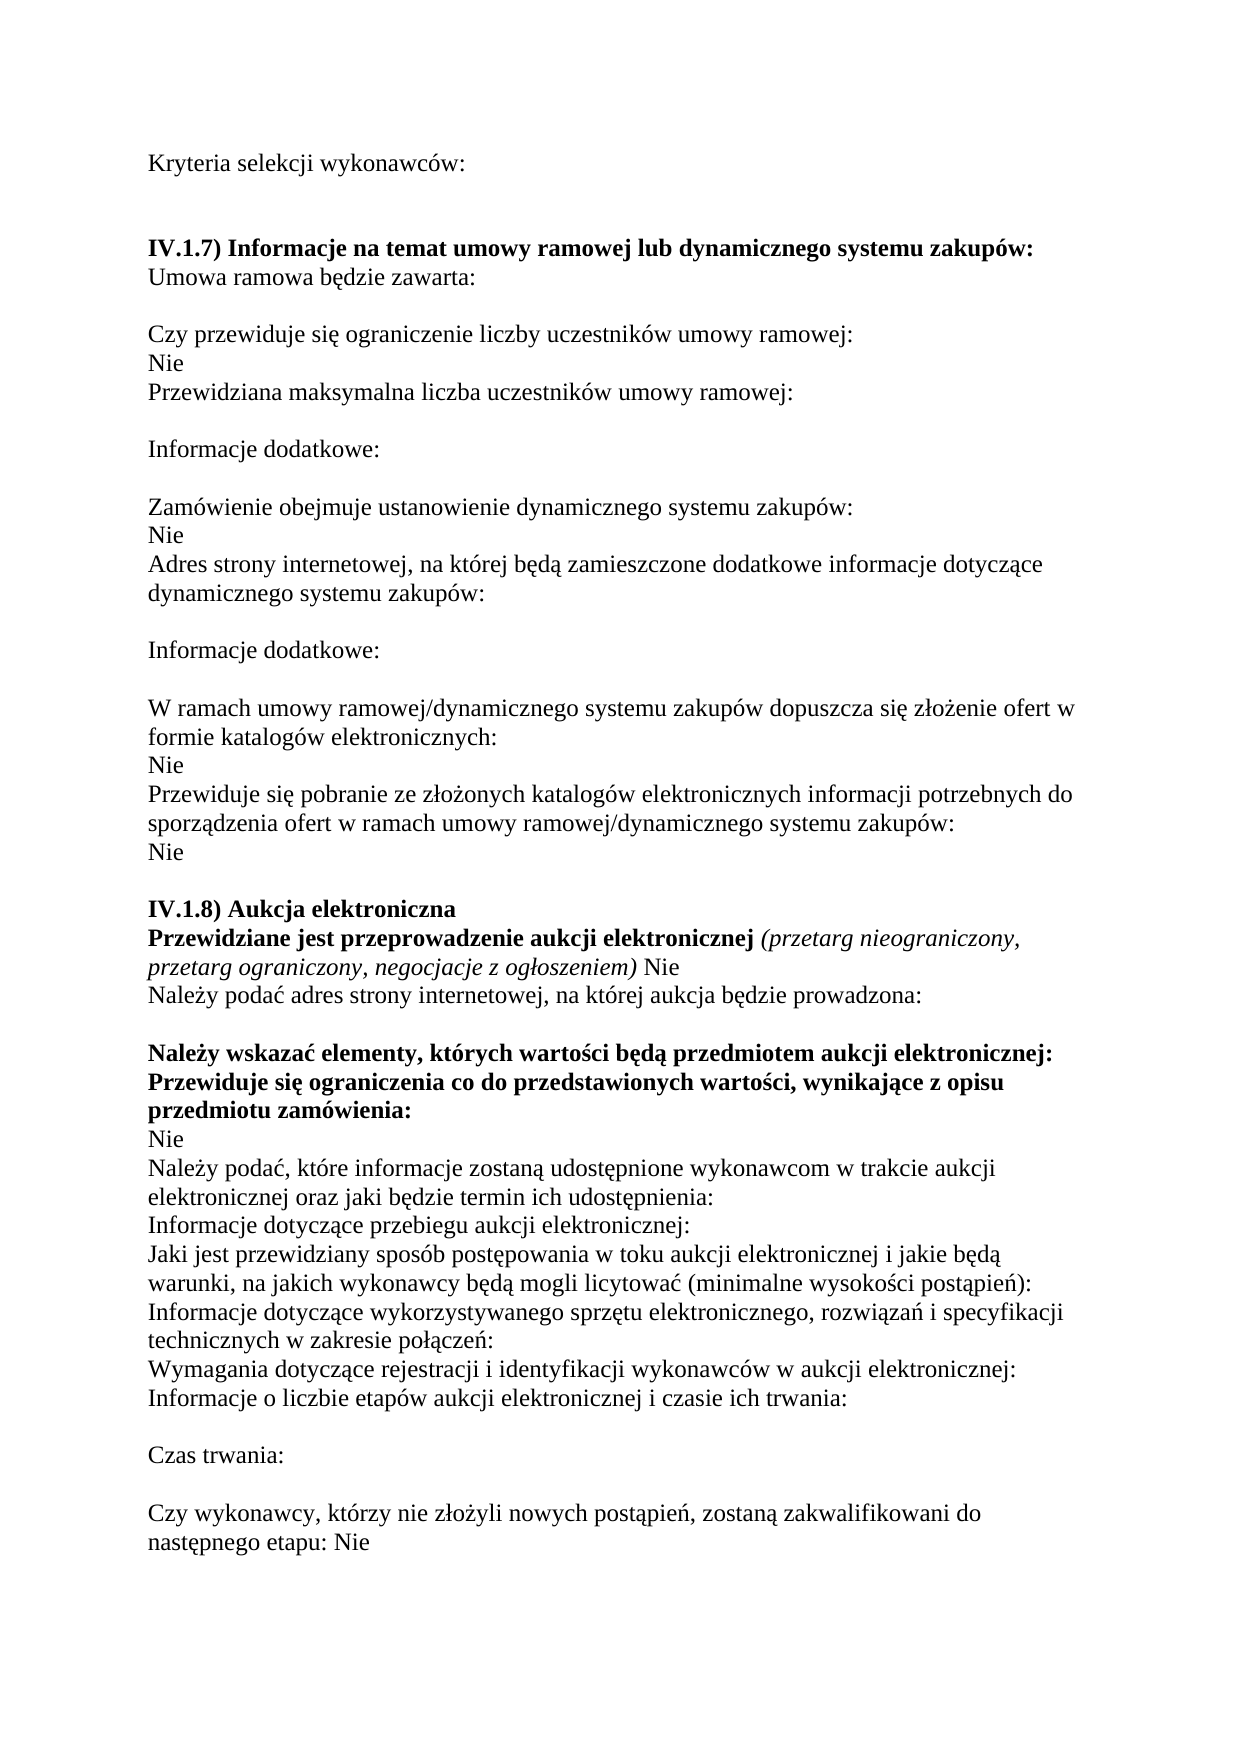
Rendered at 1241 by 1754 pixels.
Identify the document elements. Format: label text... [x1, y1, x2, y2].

text Umowa ramowa będzie zawarta: Czy przewiduje się ograniczenie liczby uczestników umowy ramowej: Nie Przewidziana maksymalna liczba uczestników umowy ramowej: Informacje dodatkowe: Zamówienie obejmuje ustanowienie dynamicznego systemu zakupów: Nie Adres strony internetowej, na której będą zamieszczone dodatkowe informacje dotyczące dynamicznego systemu zakupów: Informacje dodatkowe: W ramach umowy ramowej/dynamicznego systemu zakupów dopuszcza się złożenie ofert w formie katalogów elektronicznych: Nie Przewiduje się pobranie ze złożonych katalogów elektronicznych informacji potrzebnych do sporządzenia ofert w ramach umowy ramowej/dynamicznego systemu zakupów: Nie [148, 262, 1093, 866]
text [148, 1412, 1093, 1556]
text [148, 148, 1093, 204]
text IV.1.7) Informacje na temat umowy ramowej lub dynamicznego systemu zakupów: [148, 204, 1093, 262]
text IV.1.8) Aukcja elektroniczna Przewidziane jest przeprowadzenie aukcji elektronicznej (przetarg nieograniczony, przetarg ograniczony, negocjacje z ogłoszeniem) Nie Należy podać adres strony internetowej, na której aukcja będzie prowadzona: Należy wskazać elementy, których wartości będą przedmiotem aukcji elektronicznej: Przewiduje się ograniczenia co do przedstawionych wartości, wynikające z opisu przedmiotu zamówienia: Nie Należy podać, które informacje zostaną udostępnione wykonawcom w trakcie aukcji elektronicznej oraz jaki będzie termin ich udostępnienia: Informacje dotyczące przebiegu aukcji elektronicznej: Jaki jest przewidziany sposób postępowania w toku aukcji elektronicznej i jakie będą warunki, na jakich wykonawcy będą mogli licytować (minimalne wysokości postąpień): Informacje dotyczące wykorzystywanego sprzętu elektronicznego, rozwiązań i specyfikacji technicznych w zakresie połączeń: Wymagania dotyczące rejestracji i identyfikacji wykonawców w aukcji elektronicznej: Informacje o liczbie etapów aukcji elektronicznej i czasie ich trwania: [148, 866, 1093, 1412]
